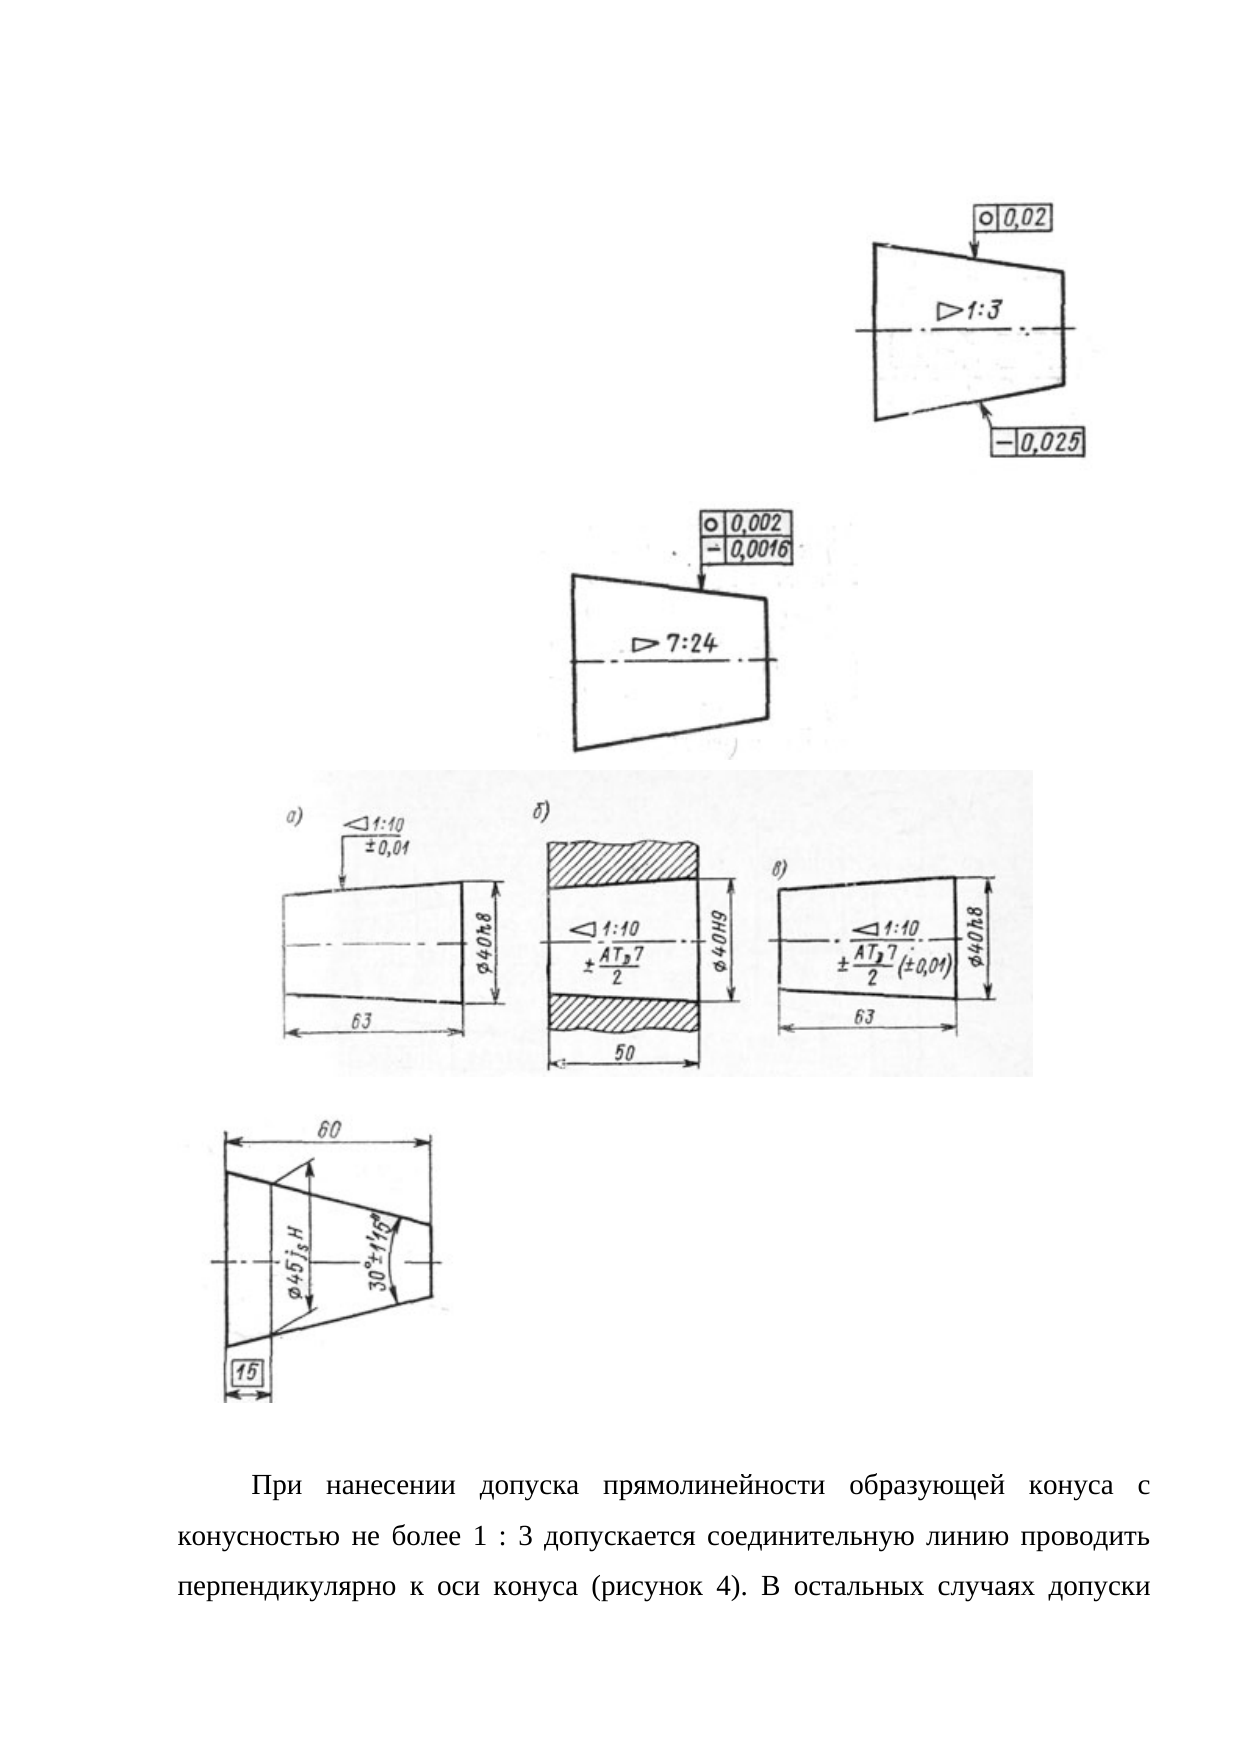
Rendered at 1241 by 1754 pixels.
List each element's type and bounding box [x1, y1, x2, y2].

picture [537, 501, 858, 760]
picture [177, 1090, 461, 1403]
picture [251, 770, 1033, 1077]
picture [829, 195, 1108, 475]
text [177, 1467, 1152, 1602]
